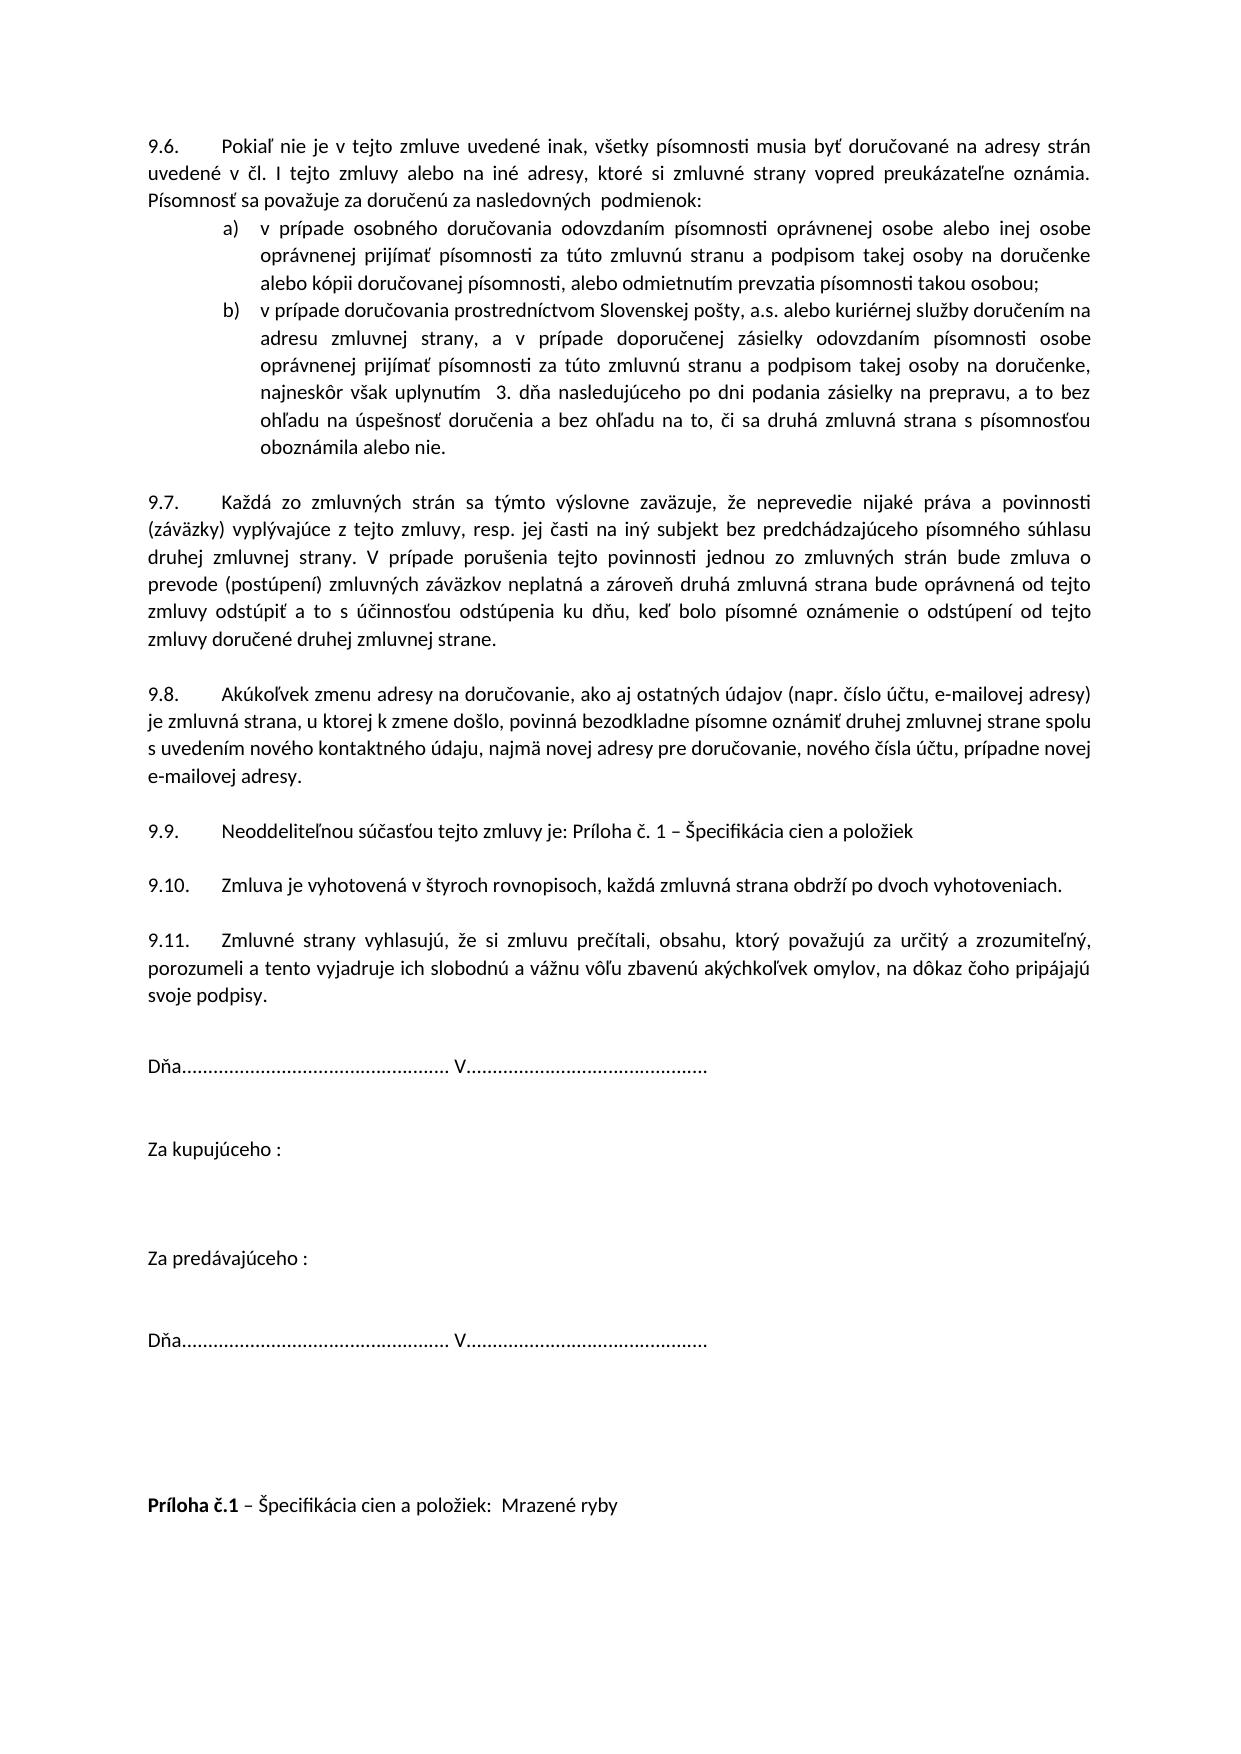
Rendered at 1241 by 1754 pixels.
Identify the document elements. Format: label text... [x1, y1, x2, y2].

list Akúkoľvek zmenu adresy na doručovanie, ako aj ostatných údajov (napr. číslo účtu, e-mailovej adresy) je zmluvná strana, u ktorej k zmene došlo, povinná bezodkladne písomne oznámiť druhej zmluvnej strane spolu s uvedením nového kontaktného údaju, najmä novej adresy pre doručovanie, nového čísla účtu, prípadne novej e-mailovej adresy. [148, 681, 1093, 788]
text Dňa................................................... V.............................................. [148, 1328, 1093, 1353]
list Zmluvné strany vyhlasujú, že si zmluvu prečítali, obsahu, ktorý považujú za určitý a zrozumiteľný, porozumeli a tento vyjadruje ich slobodnú a vážnu vôľu zbavenú akýchkoľvek omylov, na dôkaz čoho pripájajú svoje podpisy. [148, 927, 1093, 1008]
list Zmluva je vyhotovená v štyroch rovnopisoch, každá zmluvná strana obdrží po dvoch vyhotoveniach. [148, 873, 1093, 898]
list Pokiaľ nie je v tejto zmluve uvedené inak, všetky písomnosti musia byť doručované na adresy strán uvedené v čl. I tejto zmluvy alebo na iné adresy, ktoré si zmluvné strany vopred preukázateľne oznámia. Písomnosť sa považuje za doručenú za nasledovných podmienok: [148, 133, 1093, 213]
list Za predávajúceho : [148, 1245, 1093, 1271]
list Neoddeliteľnou súčasťou tejto zmluvy je: Príloha č. 1 – Špecifikácia cien a položiek [148, 818, 1093, 843]
text Príloha č.1 – Špecifikácia cien a položiek: Mrazené ryby [148, 1492, 1093, 1517]
list v prípade osobného doručovania odovzdaním písomnosti oprávnenej osobe alebo inej osobe oprávnenej prijímať písomnosti za túto zmluvnú stranu a podpisom takej osoby na doručenke alebo kópii doručovanej písomnosti, alebo odmietnutím prevzatia písomnosti takou osobou; [223, 215, 1093, 295]
list v prípade doručovania prostredníctvom Slovenskej pošty, a.s. alebo kuriérnej služby doručením na adresu zmluvnej strany, a v prípade doporučenej zásielky odovzdaním písomnosti osobe oprávnenej prijímať písomnosti za túto zmluvnú stranu a podpisom takej osoby na doručenke, najneskôr však uplynutím 3. dňa nasledujúceho po dni podania zásielky na prepravu, a to bez ohľadu na úspešnosť doručenia a bez ohľadu na to, či sa druhá zmluvná strana s písomnosťou oboznámila alebo nie. [223, 297, 1093, 460]
list Za kupujúceho : [148, 1136, 1093, 1161]
list Každá zo zmluvných strán sa týmto výslovne zaväzuje, že neprevedie nijaké práva a povinnosti (záväzky) vyplývajúce z tejto zmluvy, resp. jej časti na iný subjekt bez predchádzajúceho písomného súhlasu druhej zmluvnej strany. V prípade porušenia tejto povinnosti jednou zo zmluvných strán bude zmluva o prevode (postúpení) zmluvných záväzkov neplatná a zároveň druhá zmluvná strana bude oprávnená od tejto zmluvy odstúpiť a to s účinnosťou odstúpenia ku dňu, keď bolo písomné oznámenie o odstúpení od tejto zmluvy doručené druhej zmluvnej strane. [148, 489, 1093, 651]
text Dňa................................................... V.............................................. [148, 1054, 1093, 1079]
